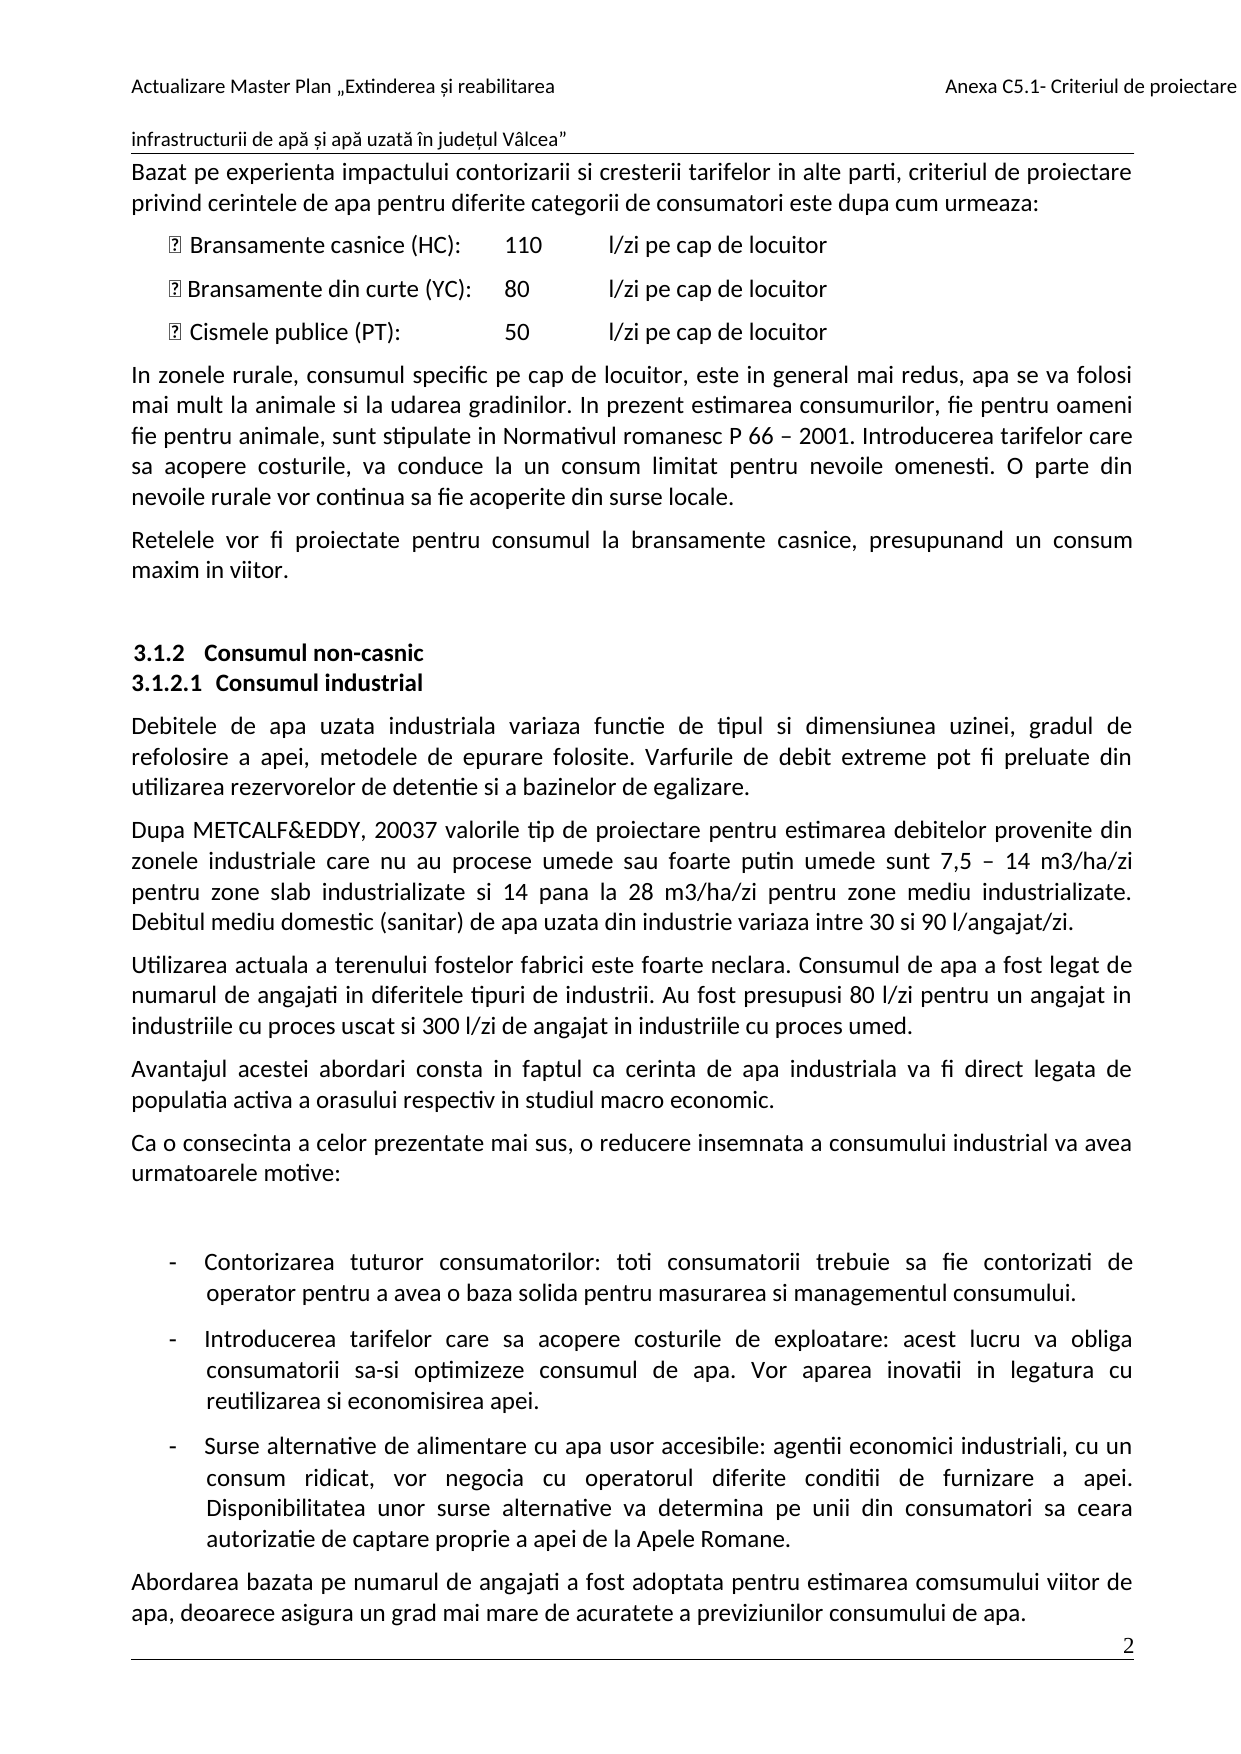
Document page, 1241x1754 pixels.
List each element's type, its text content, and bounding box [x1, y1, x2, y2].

table_header  [169, 230, 189, 273]
table_cell  [169, 316, 189, 359]
text In zonele rurale, consumul specific pe cap de locuitor, este in general mai redus, apa se va folosi mai mult la animale si la udarea gradinilor. In prezent estimarea consumurilor, fie pentru oameni fie pentru animale, sunt stipulate in Normativul romanesc P 66 – 2001. Introducerea tarifelor care sa acopere costurile, va conduce la un consum limitat pentru nevoile omenesti. O parte din nevoile rurale vor continua sa fie acoperite din surse locale. [131, 359, 1134, 511]
table_header Bransamente casnice (HC): [190, 230, 504, 273]
list Contorizarea tuturor consumatorilor: toti consumatorii trebuie sa fie contorizati de operator pentru a avea o baza solida pentru masurarea si managementul consumului. [169, 1243, 1134, 1308]
list Introducerea tarifelor care sa acopere costurile de exploatare: acest lucru va obliga consumatorii sa-si optimizeze consumul de apa. Vor aparea inovatii in legatura cu reutilizarea si economisirea apei. [169, 1320, 1134, 1416]
table_header l/zi pe cap de locuitor [608, 230, 872, 273]
list Surse alternative de alimentare cu apa usor accesibile: agentii economici industriali, cu un consum ridicat, vor negocia cu operatorul diferite conditii de furnizare a apei. Disponibilitatea unor surse alternative va determina pe unii din consumatori sa ceara autorizatie de captare proprie a apei de la Apele Romane. [169, 1428, 1134, 1554]
text Dupa METCALF&EDDY, 20037 valorile tip de proiectare pentru estimarea debitelor provenite din zonele industriale care nu au procese umede sau foarte putin umede sunt 7,5 – 14 m3/ha/zi pentru zone slab industrializate si 14 pana la 28 m3/ha/zi pentru zone mediu industrializate. Debitul mediu domestic (sanitar) de apa uzata din industrie variaza intre 30 si 90 l/angajat/zi. [131, 814, 1134, 937]
table_cell 50 [504, 316, 608, 359]
text Retelele vor fi proiectate pentru consumul la bransamente casnice, presupunand un consum maxim in viitor. [131, 524, 1134, 585]
table_cell Cismele publice (PT): [190, 316, 504, 359]
table_header 110 [504, 230, 608, 273]
table_cell l/zi pe cap de locuitor [608, 316, 872, 359]
list Consumul industrial [131, 667, 1134, 698]
list Consumul non-casnic [133, 637, 1134, 667]
table_cell  Bransamente din curte (YC): [169, 273, 504, 316]
text Debitele de apa uzata industriala variaza functie de tipul si dimensiunea uzinei, gradul de refolosire a apei, metodele de epurare folosite. Varfurile de debit extreme pot fi preluate din utilizarea rezervorelor de detentie si a bazinelor de egalizare. [131, 711, 1134, 802]
table_cell 80 [504, 273, 608, 316]
text Utilizarea actuala a terenului fostelor fabrici este foarte neclara. Consumul de apa a fost legat de numarul de angajati in diferitele tipuri de industrii. Au fost presupusi 80 l/zi pentru un angajat in industriile cu proces uscat si 300 l/zi de angajat in industriile cu proces umed. [131, 949, 1134, 1041]
text Bazat pe experienta impactului contorizarii si cresterii tarifelor in alte parti, criteriul de proiectare privind cerintele de apa pentru diferite categorii de consumatori este dupa cum urmeaza: [131, 156, 1134, 217]
text Ca o consecinta a celor prezentate mai sus, o reducere insemnata a consumului industrial va avea urmatoarele motive: [131, 1127, 1134, 1188]
table_cell l/zi pe cap de locuitor [608, 273, 872, 316]
text Abordarea bazata pe numarul de angajati a fost adoptata pentru estimarea comsumului viitor de apa, deoarece asigura un grad mai mare de acuratete a previziunilor consumului de apa. [131, 1566, 1134, 1627]
text Avantajul acestei abordari consta in faptul ca cerinta de apa industriala va fi direct legata de populatia activa a orasului respectiv in studiul macro economic. [131, 1053, 1134, 1114]
